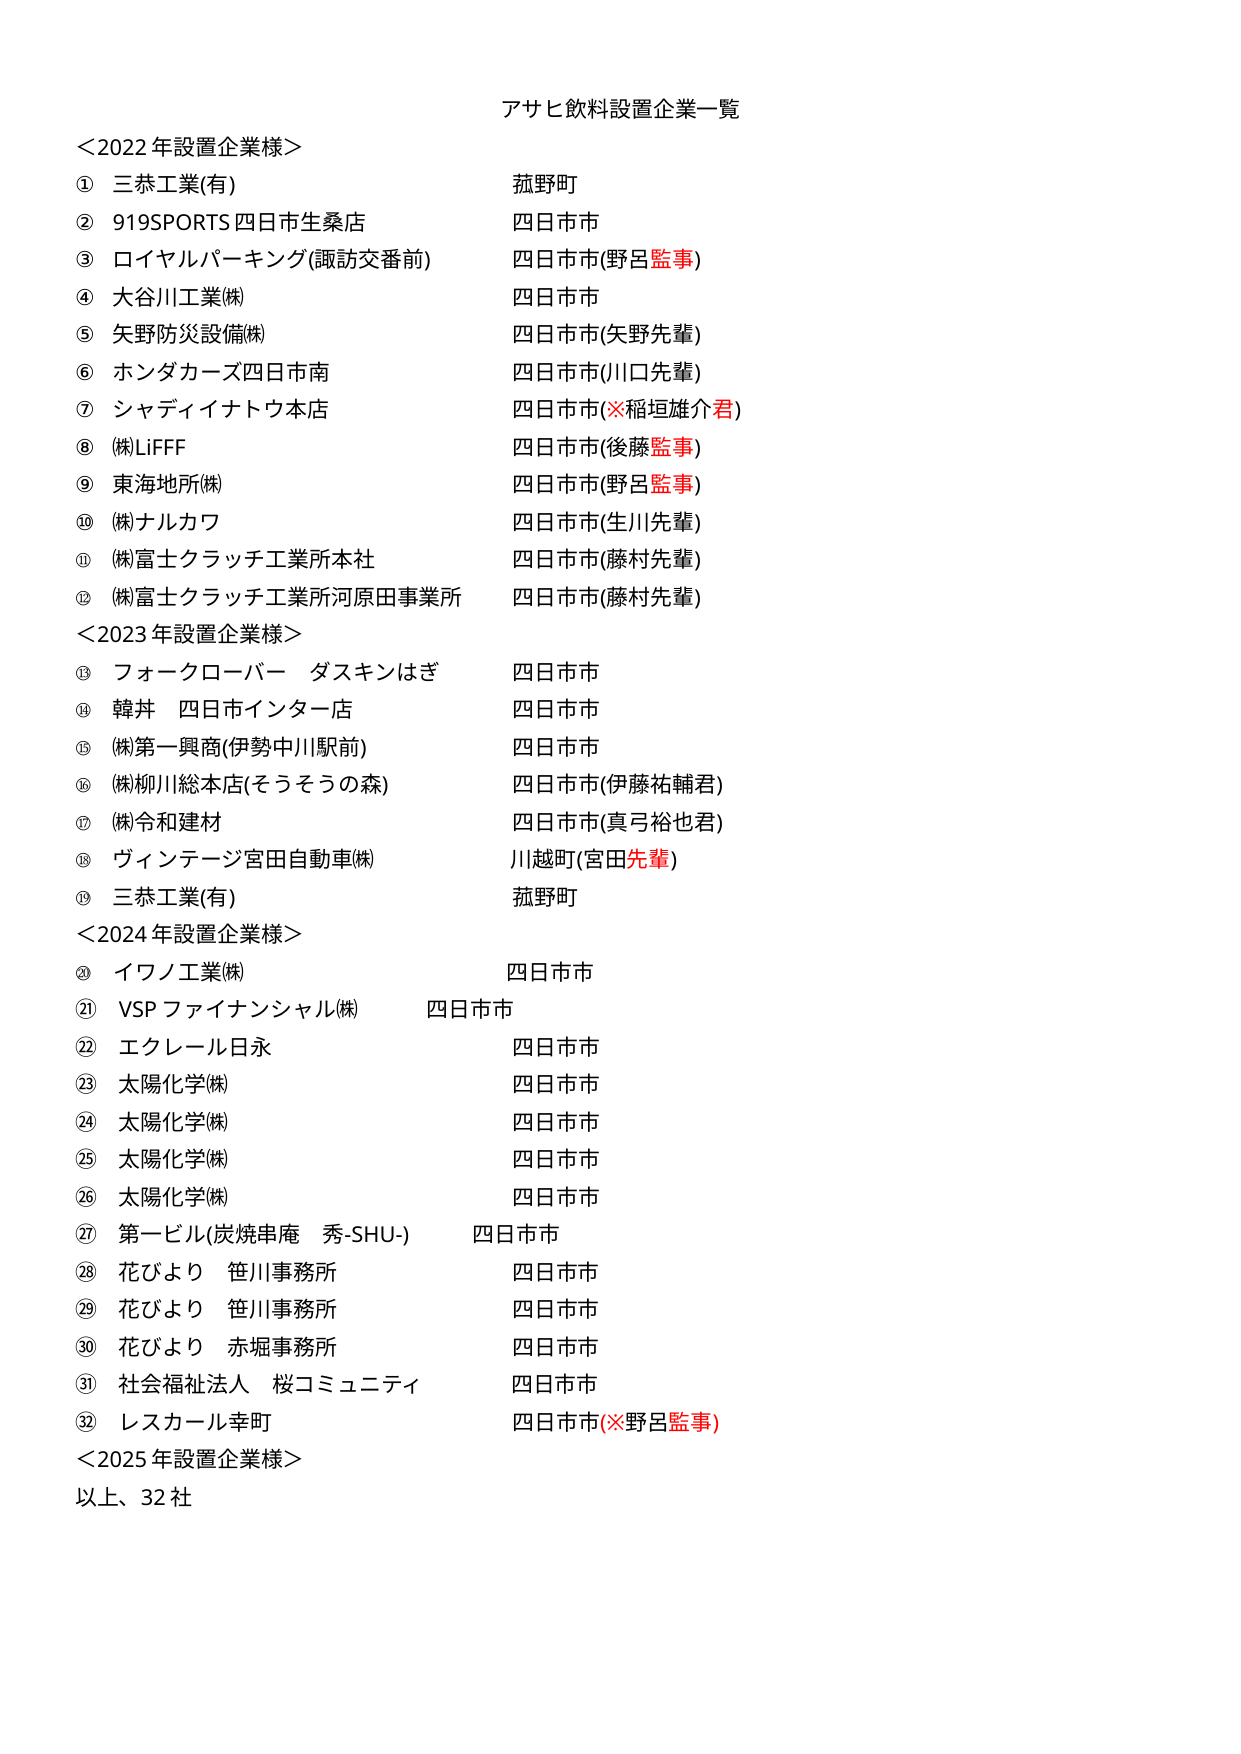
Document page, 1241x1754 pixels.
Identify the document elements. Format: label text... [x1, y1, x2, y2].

text アサヒ飲料設置企業一覧 [75, 89, 1165, 127]
list 三恭工業(有) 菰野町 [75, 164, 1165, 202]
text ㉗ 第一ビル(炭焼串庵 秀-SHU-) 四日市市 [75, 1214, 1165, 1252]
text ＜2023年設置企業様＞ [75, 614, 1165, 652]
list ホンダカーズ四日市南 四日市市(川口先輩) [75, 352, 1165, 389]
text ㉛ 社会福祉法人 桜コミュニティ 四日市市 [75, 1364, 1165, 1402]
list ㈱ナルカワ 四日市市(生川先輩) [75, 502, 1165, 539]
text ㉜ レスカール幸町 四日市市(※野呂監事) [75, 1402, 1165, 1439]
list フォークローバー ダスキンはぎ 四日市市 [75, 652, 1165, 689]
list ㈱富士クラッチ工業所本社 四日市市(藤村先輩) [75, 539, 1165, 577]
text ㉑ VSPファイナンシャル㈱ 四日市市 [75, 989, 1165, 1027]
text ㉒ エクレール日永 四日市市 [75, 1027, 1165, 1064]
list 三恭工業(有) 菰野町 [75, 877, 1165, 914]
text ⑳ イワノ工業㈱ 四日市市 [75, 952, 1165, 989]
list ㈱柳川総本店(そうそうの森) 四日市市(伊藤祐輔君) [75, 764, 1165, 802]
text ㉚ 花びより 赤堀事務所 四日市市 [75, 1327, 1165, 1364]
text ㉓ 太陽化学㈱ 四日市市 [75, 1064, 1165, 1102]
text ㉔ 太陽化学㈱ 四日市市 [75, 1102, 1165, 1139]
list 919SPORTS四日市生桑店 四日市市 [75, 202, 1165, 239]
text ㉕ 太陽化学㈱ 四日市市 [75, 1139, 1165, 1177]
text ㉘ 花びより 笹川事務所 四日市市 [75, 1252, 1165, 1289]
list ヴィンテージ宮田自動車㈱ 川越町(宮田先輩) [75, 839, 1165, 877]
text ＜2025年設置企業様＞ [75, 1439, 1165, 1477]
list ロイヤルパーキング(諏訪交番前) 四日市市(野呂監事) [75, 239, 1165, 277]
list ㈱令和建材 四日市市(真弓裕也君) [75, 802, 1165, 839]
list ㈱LiFFF 四日市市(後藤監事) [75, 427, 1165, 464]
text ㉖ 太陽化学㈱ 四日市市 [75, 1177, 1165, 1214]
list 韓丼 四日市インター店 四日市市 [75, 689, 1165, 727]
list 矢野防災設備㈱ 四日市市(矢野先輩) [75, 314, 1165, 352]
text ＜2022年設置企業様＞ [75, 127, 1165, 164]
text ㉙ 花びより 笹川事務所 四日市市 [75, 1289, 1165, 1327]
list 大谷川工業㈱ 四日市市 [75, 277, 1165, 314]
list シャディイナトウ本店 四日市市(※稲垣雄介君) [75, 389, 1165, 427]
list ㈱第一興商(伊勢中川駅前) 四日市市 [75, 727, 1165, 764]
list 東海地所㈱ 四日市市(野呂監事) [75, 464, 1165, 502]
text ＜2024年設置企業様＞ [75, 914, 1165, 952]
text 以上、32社 [75, 1477, 1165, 1514]
list ㈱富士クラッチ工業所河原田事業所 四日市市(藤村先輩) [75, 577, 1165, 614]
